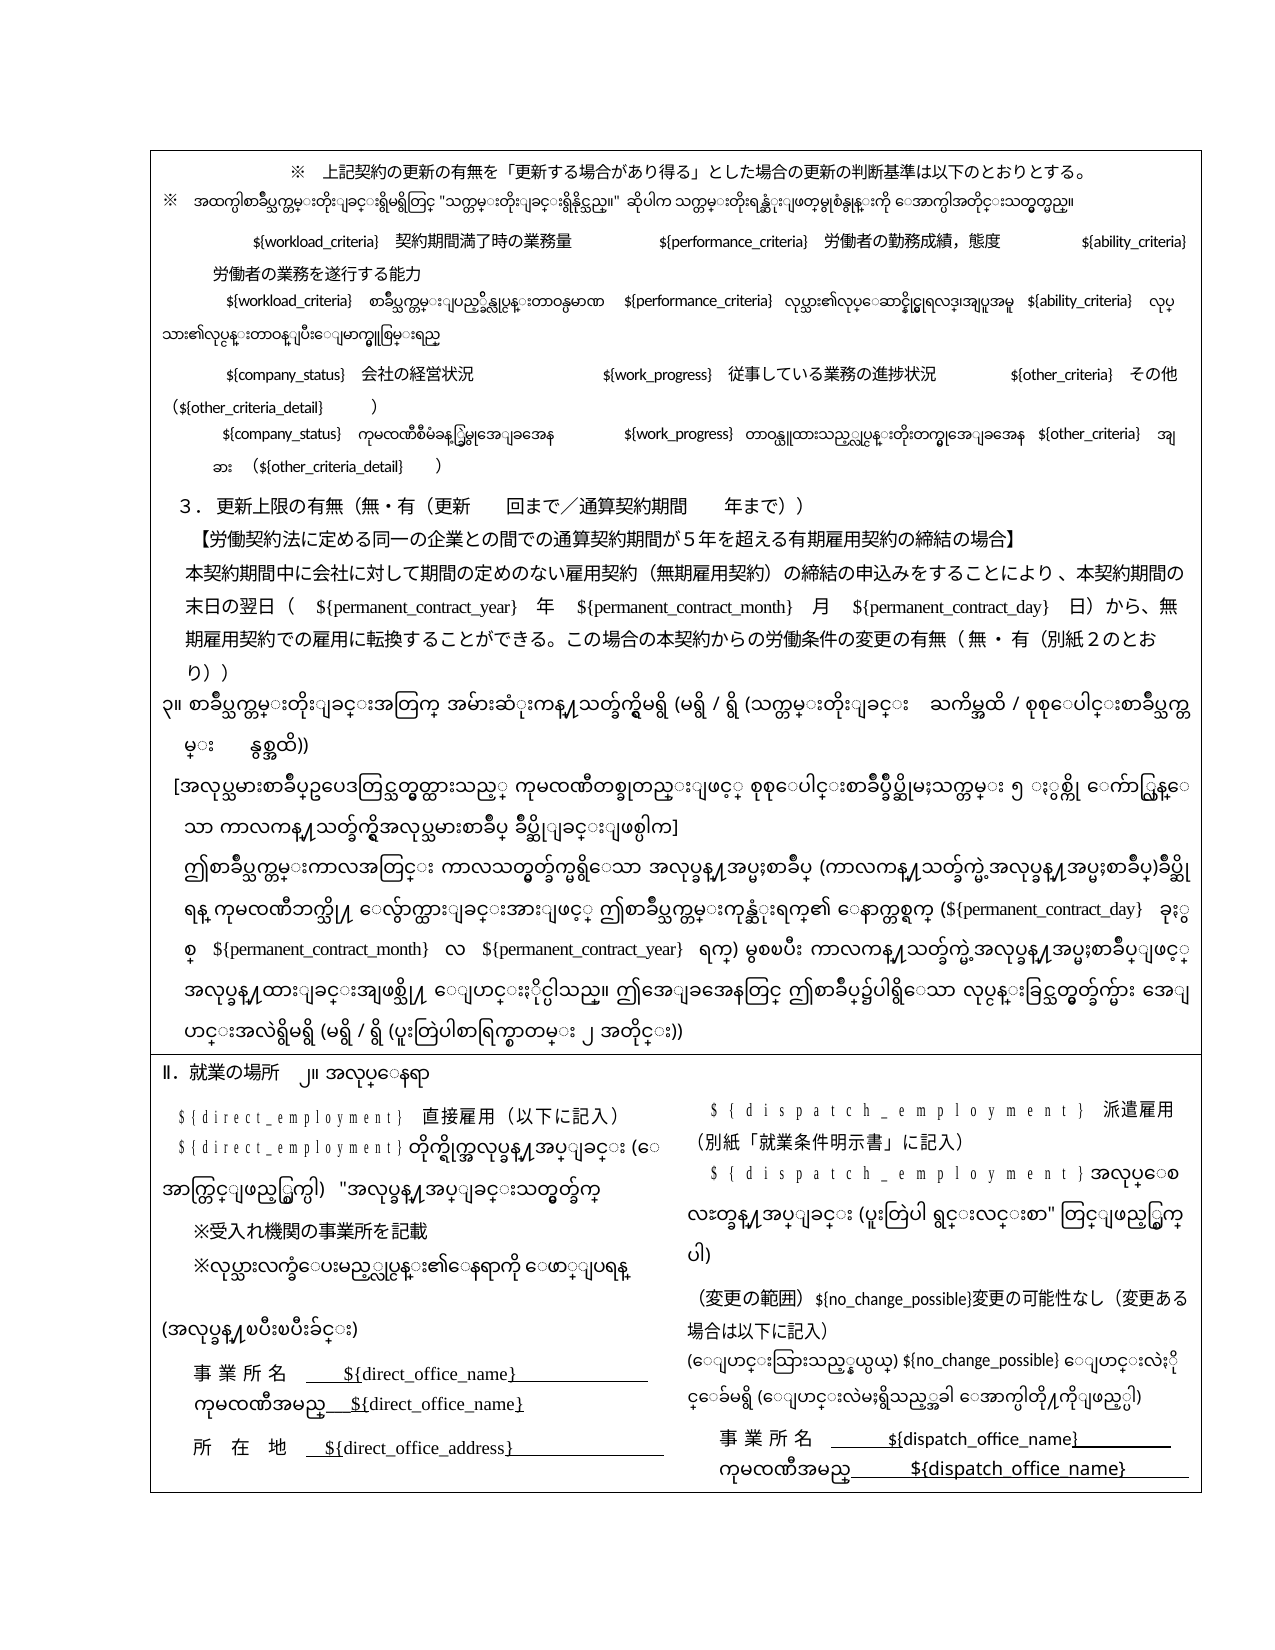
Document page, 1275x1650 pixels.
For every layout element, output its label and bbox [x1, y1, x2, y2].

table_cell [151, 151, 1201, 1054]
table_cell [676, 1055, 1201, 1492]
table_cell [151, 1055, 676, 1492]
